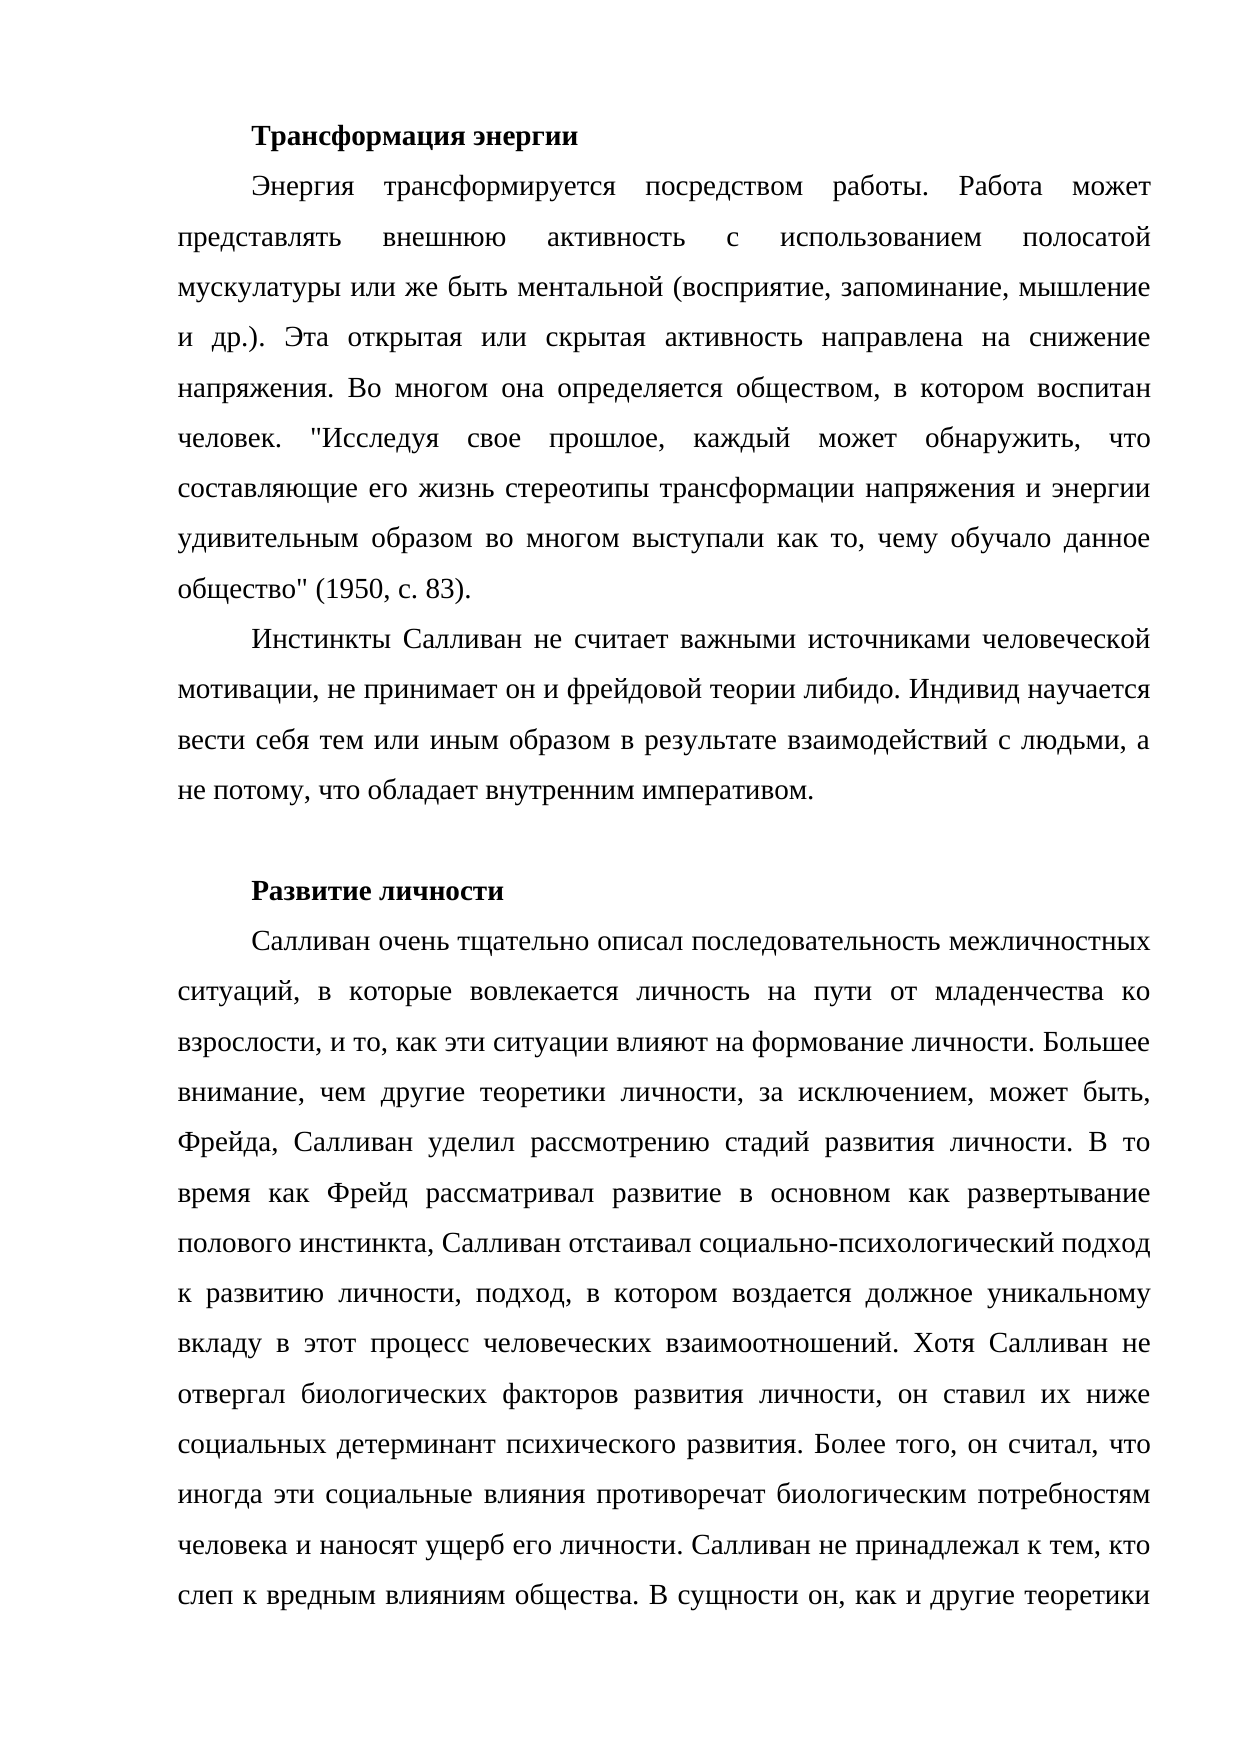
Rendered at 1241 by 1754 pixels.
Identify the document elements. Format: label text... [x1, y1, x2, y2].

text Трансформация энергии [177, 118, 1152, 152]
text Развитие личности [177, 873, 1152, 906]
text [177, 923, 1152, 1611]
text Инстинкты Салливан не считает важными источниками человеческой мотивации, не принимает он и фрейдовой теории либидо. Индивид научается вести себя тем или иным образом в результате взаимодействий с людьми, а не потому, что обладает внутренним императивом. [177, 621, 1152, 806]
text Энергия трансформируется посредством работы. Работа может представлять внешнюю активность с использованием полосатой мускулатуры или же быть ментальной (восприятие, запоминание, мышление и др.). Эта открытая или скрытая активность направлена на снижение напряжения. Во многом она определяется обществом, в котором воспитан человек. "Исследуя свое прошлое, каждый может обнаружить, что составляющие его жизнь стереотипы трансформации напряжения и энергии удивительным образом во многом выступали как то, чему обучало данное общество" (1950, с. 83). [177, 168, 1152, 604]
